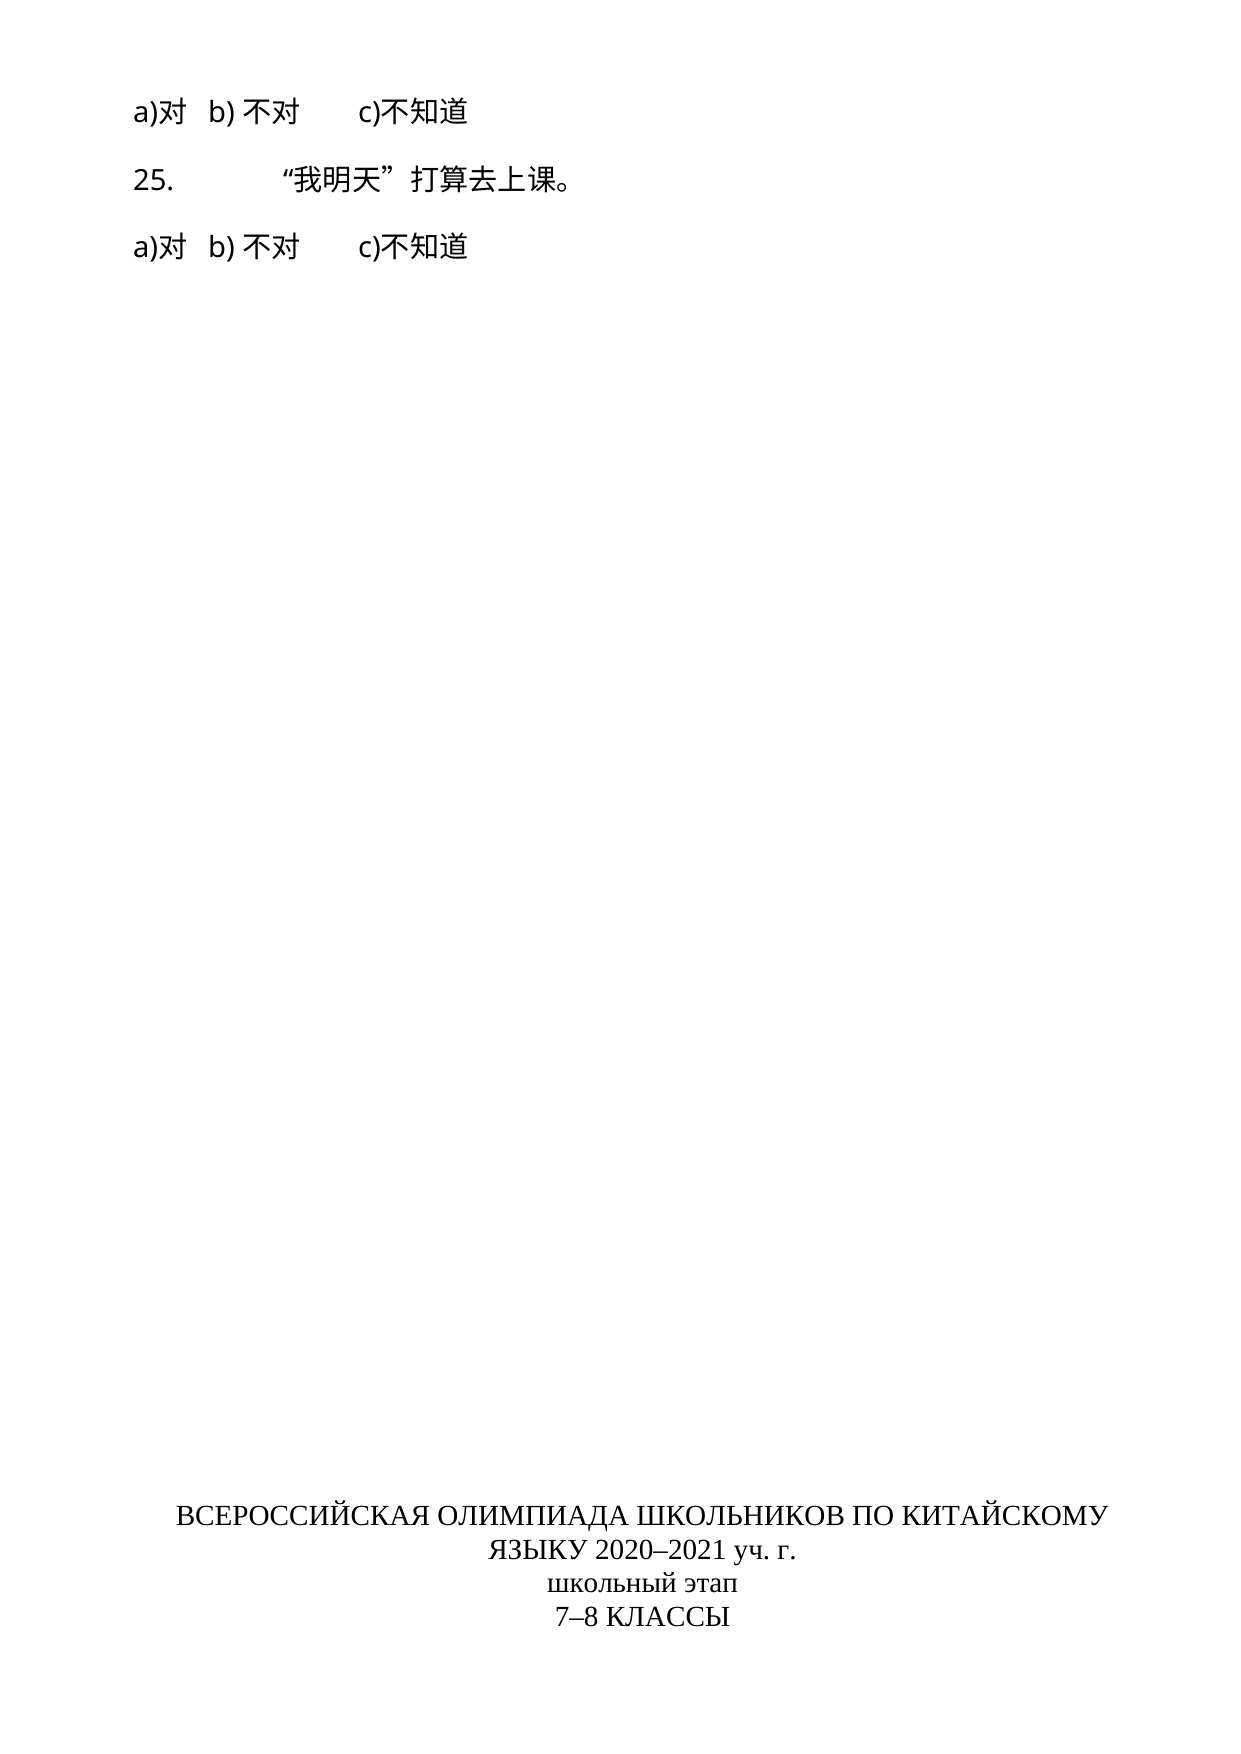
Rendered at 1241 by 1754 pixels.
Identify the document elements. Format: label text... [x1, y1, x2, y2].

text школьный этап [133, 1565, 1152, 1599]
text ВСЕРОССИЙСКАЯ ОЛИМПИАДА ШКОЛЬНИКОВ ПО КИТАЙСКОМУ ЯЗЫКУ 2020–2021 уч. г. [133, 1498, 1152, 1565]
text 7–8 КЛАССЫ [133, 1599, 1152, 1632]
